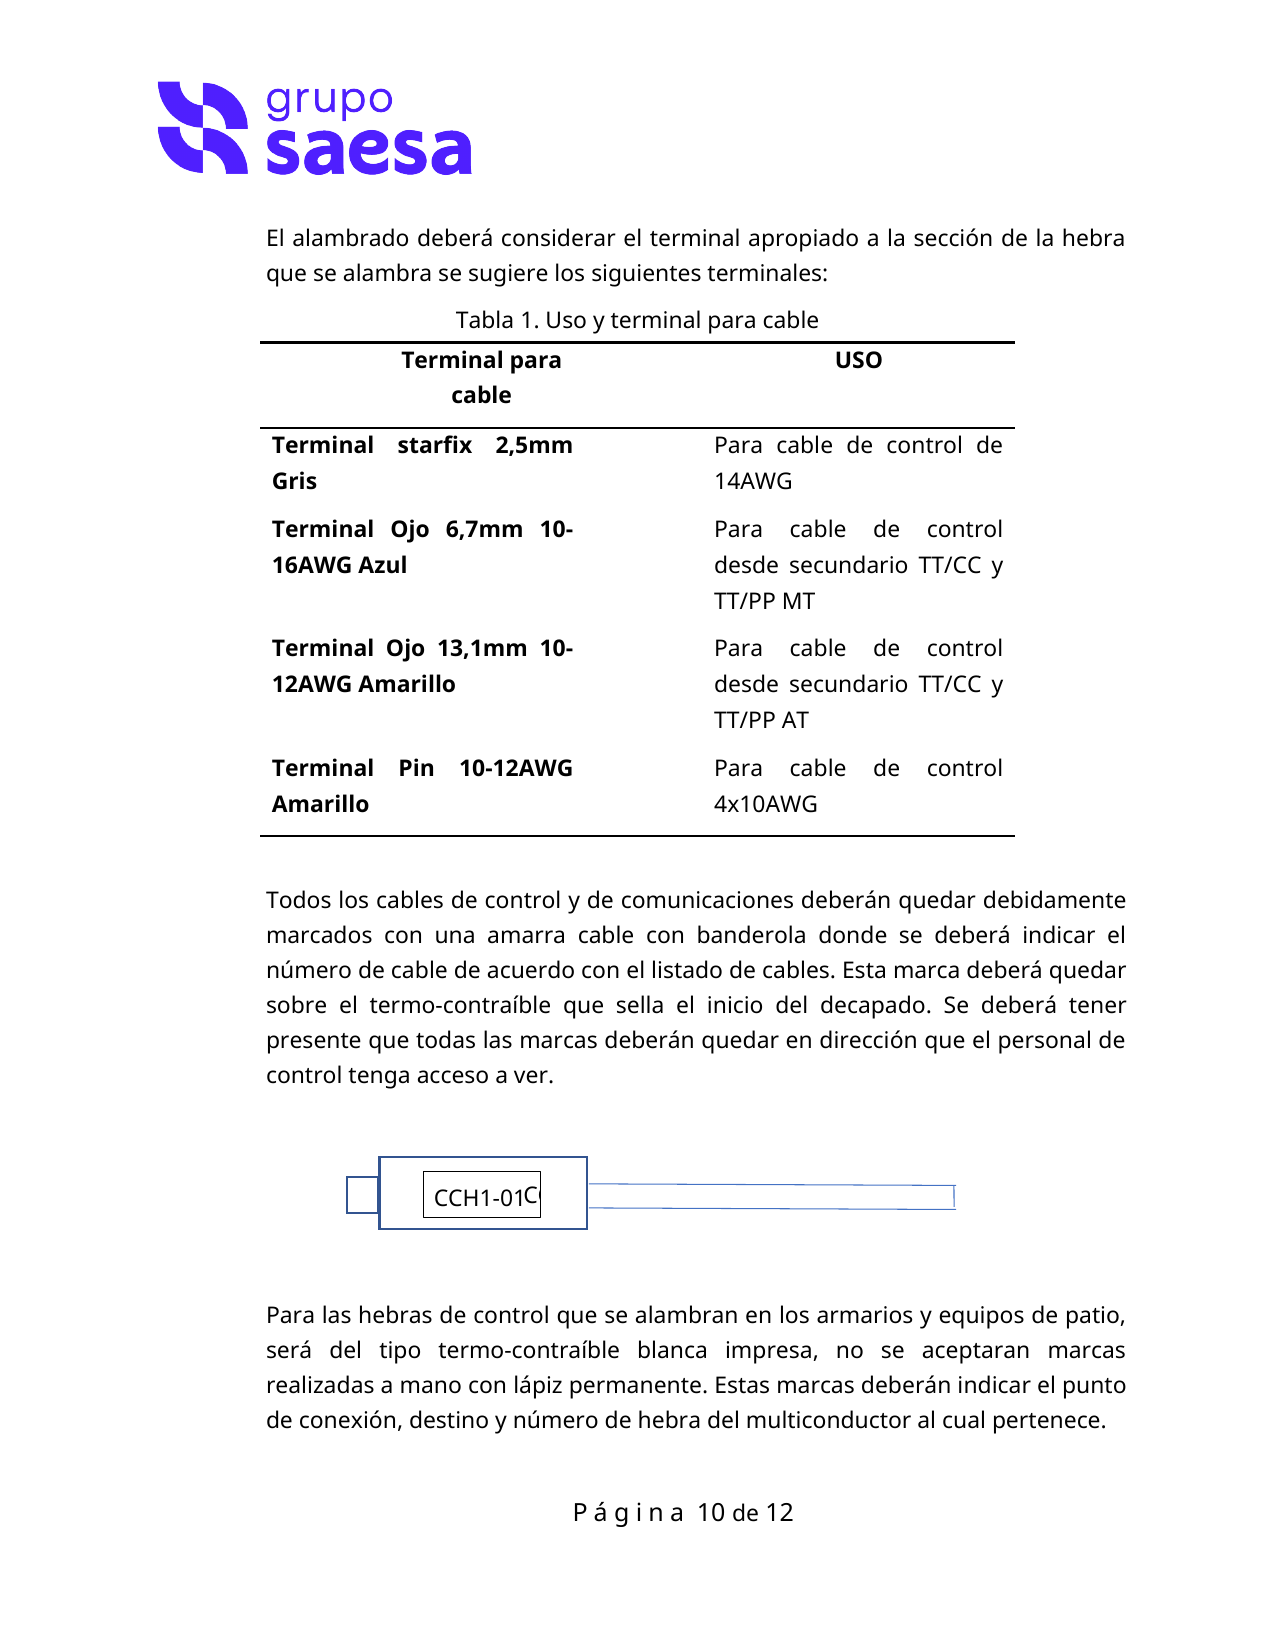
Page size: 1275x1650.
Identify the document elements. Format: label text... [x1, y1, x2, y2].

table_cell Terminal starfix 2,5mm Gris [260, 429, 584, 513]
table_cell Terminal Ojo 6,7mm 10-16AWG Azul [260, 513, 584, 632]
table_cell Para cable de control de 14AWG [585, 429, 1014, 513]
table_header Terminal para cable [260, 344, 584, 427]
table_cell Terminal Pin 10-12AWG Amarillo [260, 752, 584, 835]
table_cell Para cable de control desde secundario TT/CC y TT/PP MT [585, 513, 1014, 632]
text Todos los cables de control y de comunicaciones deberán quedar debidamente marcados con una amarra cable con banderola donde se deberá indicar el número de cable de acuerdo con el listado de cables. Esta marca deberá quedar sobre el termo-contraíble que sella el inicio del decapado. Se deberá tener presente que todas las marcas deberán quedar en dirección que el personal de control tenga acceso a ver. [266, 884, 1127, 1090]
table_cell Para cable de control 4x10AWG [585, 752, 1014, 835]
picture [147, 73, 481, 178]
table_cell Terminal Ojo 13,1mm 10-12AWG Amarillo [260, 632, 584, 752]
text Para las hebras de control que se alambran en los armarios y equipos de patio, será del tipo termo-contraíble blanca impresa, no se aceptaran marcas realizadas a mano con lápiz permanente. Estas marcas deberán indicar el punto de conexión, destino y número de hebra del multiconductor al cual pertenece. [266, 1299, 1127, 1436]
table_cell Para cable de control desde secundario TT/CC y TT/PP AT [585, 632, 1014, 752]
text Tabla 1. Uso y terminal para cable [148, 304, 1127, 335]
table_header USO [585, 344, 1014, 427]
text El alambrado deberá considerar el terminal apropiado a la sección de la hebra que se alambra se sugiere los siguientes terminales: [266, 221, 1127, 288]
